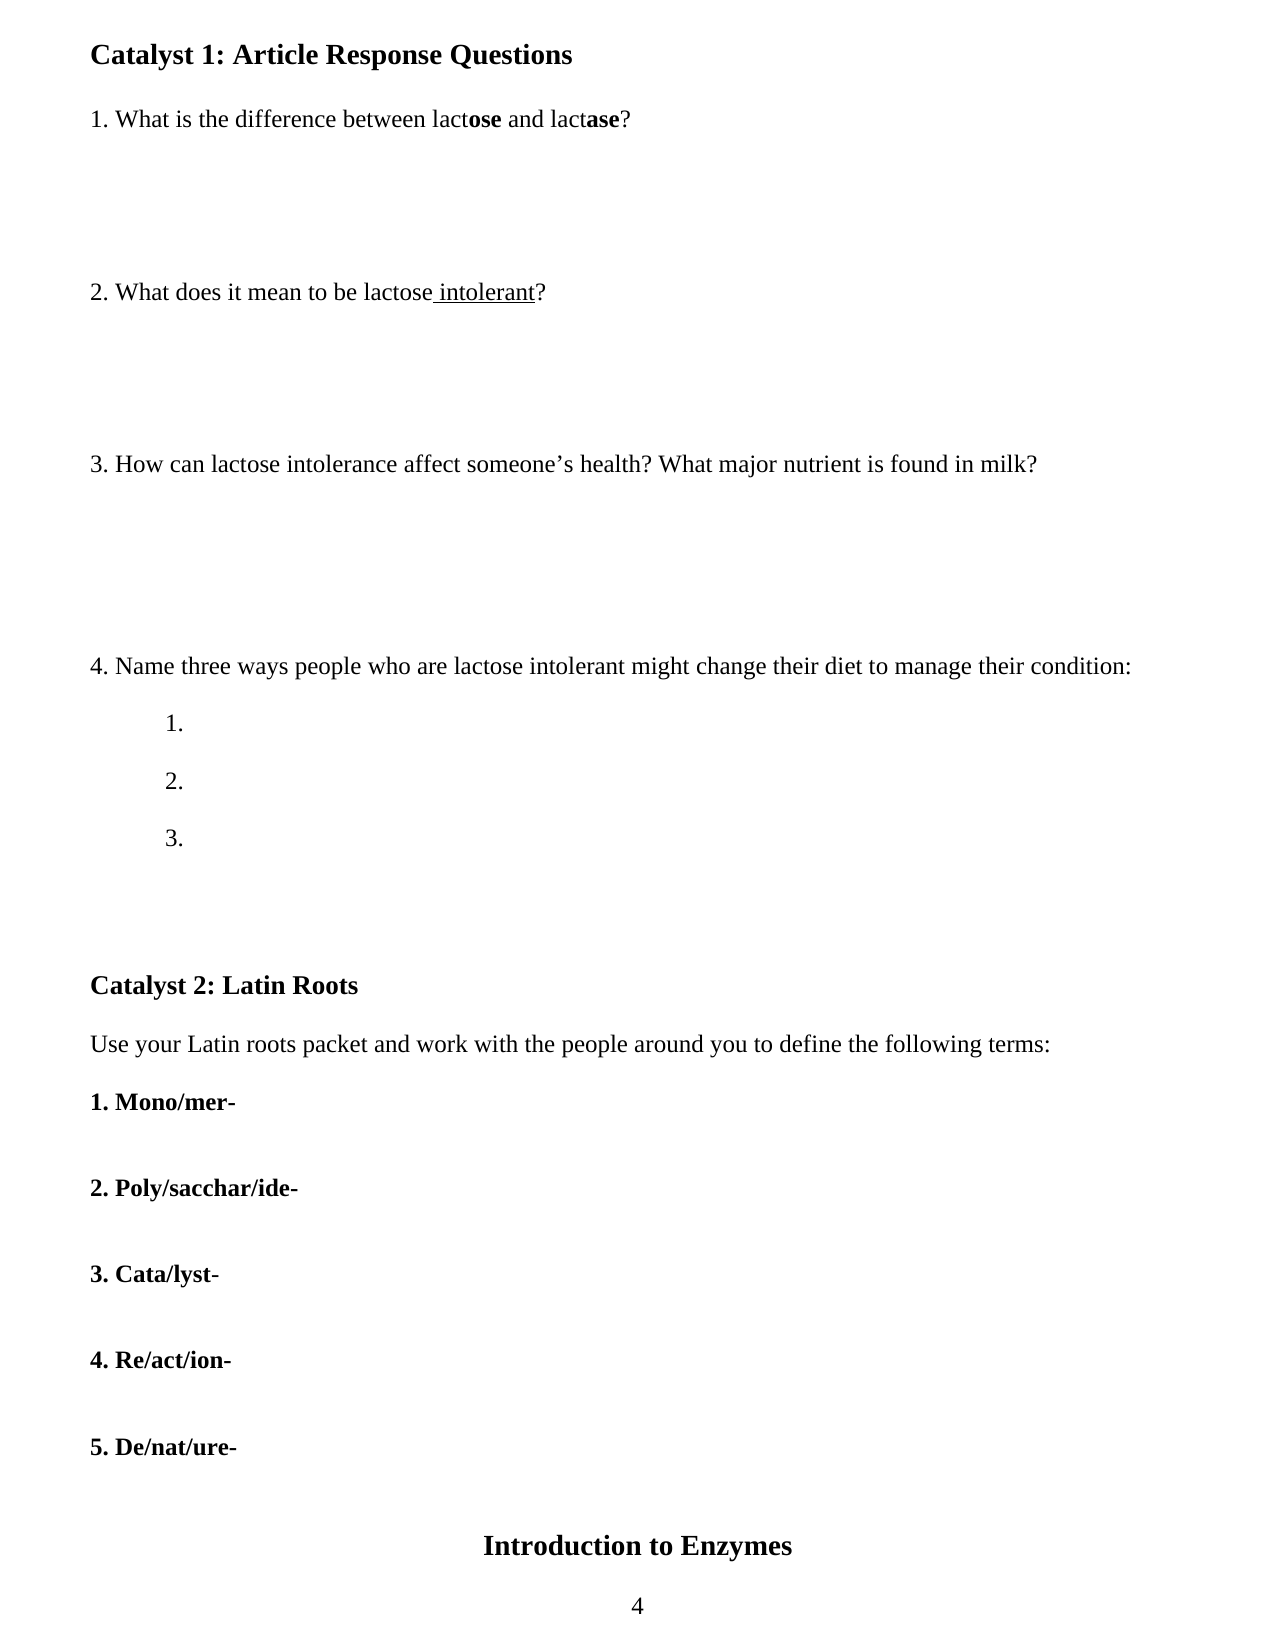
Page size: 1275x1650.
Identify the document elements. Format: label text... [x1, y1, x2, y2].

text Introduction to Enzymes [90, 1528, 1185, 1561]
text 2. What does it mean to be lactose intolerant? [90, 277, 1185, 306]
text 4. Name three ways people who are lactose intolerant might change their diet to manage their condition: [90, 651, 1185, 679]
text 5. De/nat/ure- [90, 1432, 1185, 1461]
text 2. [90, 766, 1185, 794]
text 1. [90, 708, 1185, 737]
text Catalyst 1: Article Response Questions [90, 37, 1185, 71]
text 3. [90, 823, 1185, 852]
text 1. What is the difference between lactose and lactase? [90, 104, 1185, 133]
text 4. Re/act/ion- [90, 1346, 1185, 1374]
text 1. Mono/mer- [90, 1087, 1185, 1116]
text 2. Poly/sacchar/ide- [90, 1173, 1185, 1202]
text Use your Latin roots packet and work with the people around you to define the following terms: [90, 1029, 1185, 1058]
text 3. How can lactose intolerance affect someone’s health? What major nutrient is found in milk? [90, 449, 1185, 478]
text Catalyst 2: Latin Roots [90, 969, 1185, 1001]
text 3. Cata/lyst- [90, 1259, 1185, 1288]
